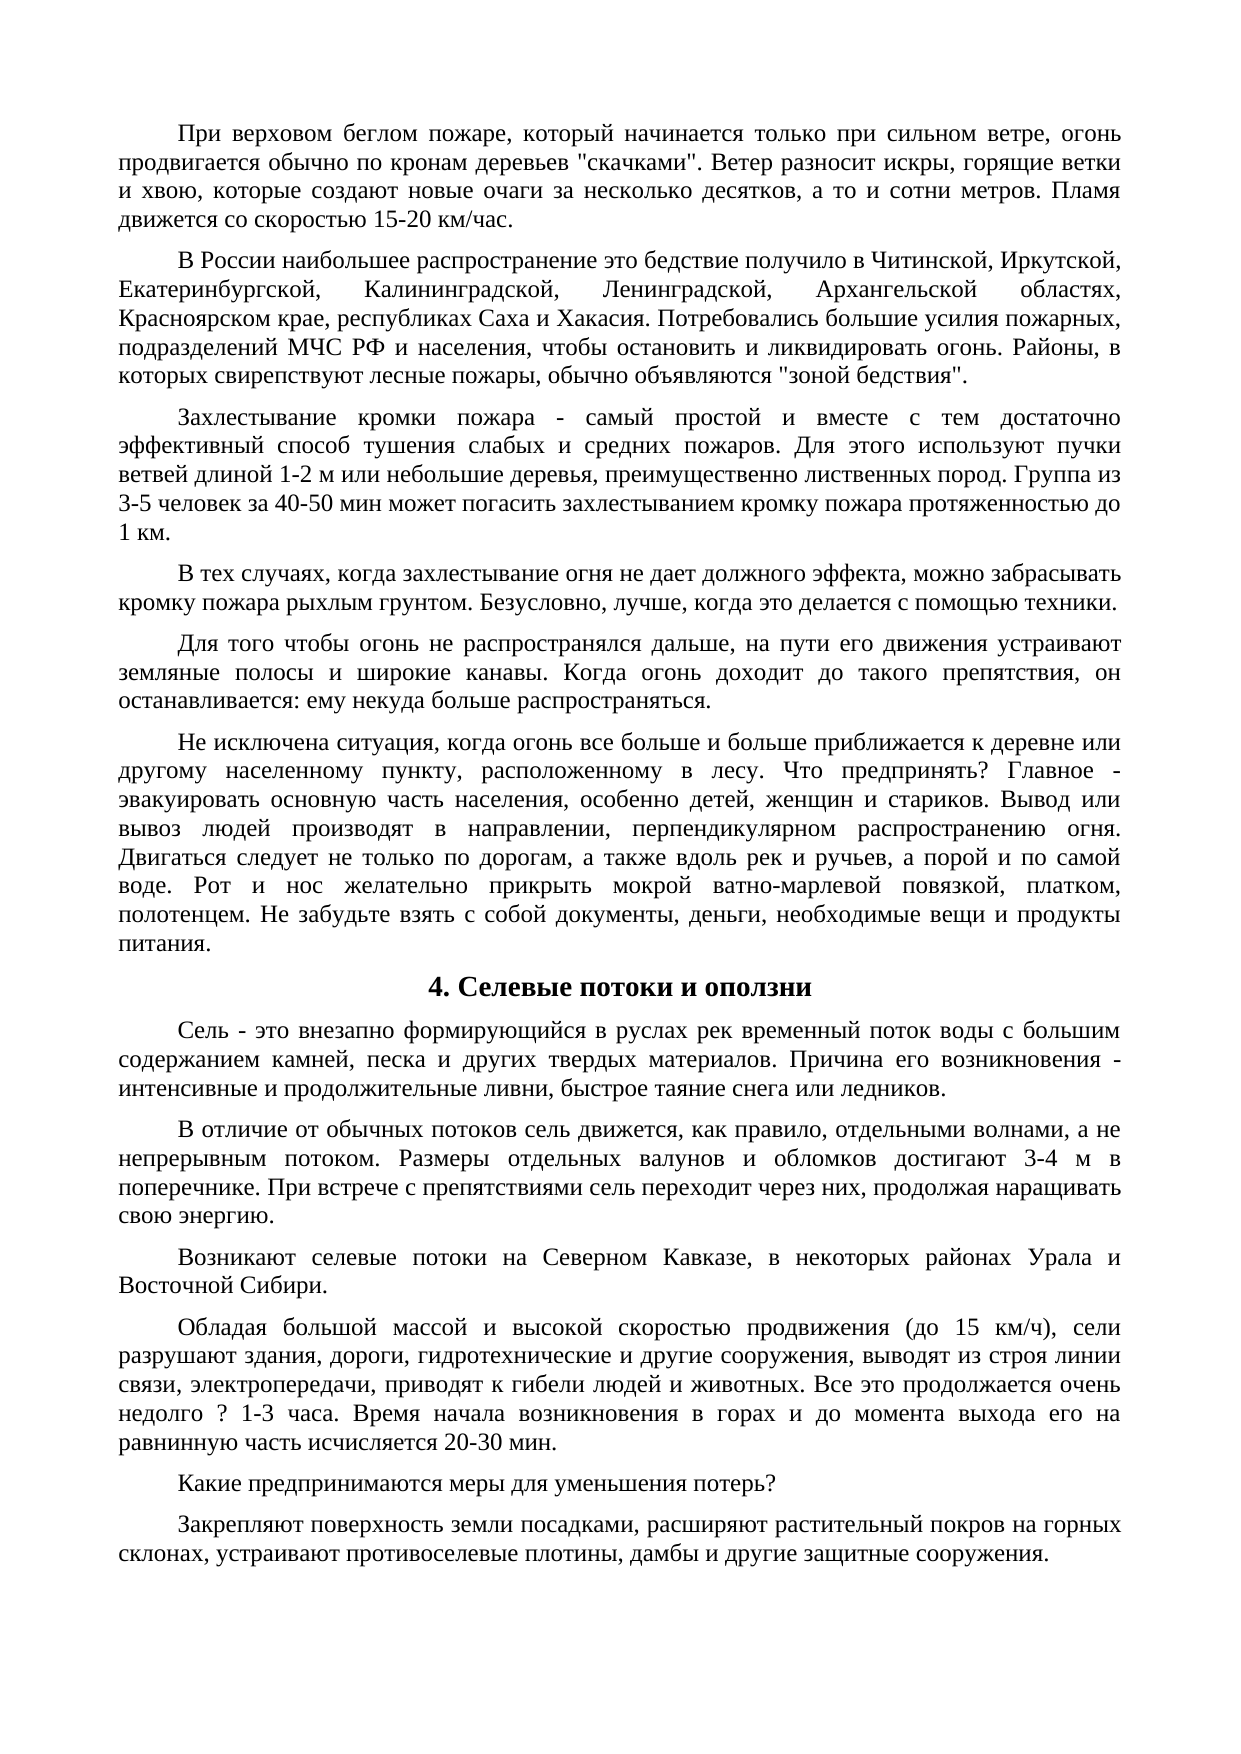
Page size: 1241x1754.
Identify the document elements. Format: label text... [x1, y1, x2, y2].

text В тех случаях, когда захлестывание огня не дает должного эффекта, можно забрасывать кромку пожара рыхлым грунтом. Безусловно, лучше, когда это делается с помощью техники. [118, 558, 1122, 616]
text В России наибольшее распространение это бедствие получило в Читинской, Иркутской, Екатеринбургской, Калининградской, Ленинградской, Архангельской областях, Красноярском крае, республиках Саха и Хакасия. Потребовались большие усилия пожарных, подразделений МЧС РФ и населения, чтобы остановить и ликвидировать огонь. Районы, в которых свирепствуют лесные пожары, обычно объявляются "зоной бедствия". [118, 246, 1122, 389]
text При верховом беглом пожаре, который начинается только при сильном ветре, огонь продвигается обычно по кронам деревьев "скачками". Ветер разносит искры, горящие ветки и хвою, которые создают новые очаги за несколько десятков, а то и сотни метров. Пламя движется со скоростью 15-20 км/час. [118, 118, 1122, 233]
text Возникают селевые потоки на Северном Кавказе, в некоторых районах Урала и Восточной Сибири. [118, 1242, 1122, 1299]
text В отличие от обычных потоков сель движется, как правило, отдельными волнами, а не непрерывным потоком. Размеры отдельных валунов и обломков достигают 3-4 м в поперечнике. При встрече с препятствиями сель переходит через них, продолжая наращивать свою энергию. [118, 1114, 1122, 1229]
text Закрепляют поверхность земли посадками, расширяют растительный покров на горных склонах, устраивают противоселевые плотины, дамбы и другие защитные сооружения. [118, 1509, 1122, 1567]
text Сель - это внезапно формирующийся в руслах рек временный поток воды с большим содержанием камней, песка и других твердых материалов. Причина его возникновения - интенсивные и продолжительные ливни, быстрое таяние снега или ледников. [118, 1015, 1122, 1102]
text Не исключена ситуация, когда огонь все больше и больше приближается к деревне или другому населенному пункту, расположенному в лесу. Что предпринять? Главное - эвакуировать основную часть населения, особенно детей, женщин и стариков. Вывод или вывоз людей производят в направлении, перпендикулярном распространению огня. Двигаться следует не только по дорогам, а также вдоль рек и ручьев, а порой и по самой воде. Рот и нос желательно прикрыть мокрой ватно-марлевой повязкой, платком, полотенцем. Не забудьте взять с собой документы, деньги, необходимые вещи и продукты питания. [118, 727, 1122, 957]
text Захлестывание кромки пожара - самый простой и вместе с тем достаточно эффективный способ тушения слабых и средних пожаров. Для этого используют пучки ветвей длиной 1-2 м или небольшие деревья, преимущественно лиственных пород. Группа из 3-5 человек за 40-50 мин может погасить захлестыванием кромку пожара протяженностью до 1 км. [118, 402, 1122, 546]
text Какие предпринимаются меры для уменьшения потерь? [118, 1468, 1122, 1497]
text Обладая большой массой и высокой скоростью продвижения (до 15 км/ч), сели разрушают здания, дороги, гидротехнические и другие сооружения, выводят из строя линии связи, электропередачи, приводят к гибели людей и животных. Все это продолжается очень недолго ? 1-3 часа. Время начала возникновения в горах и до момента выхода его на равнинную часть исчисляется 20-30 мин. [118, 1312, 1122, 1455]
text 4. Селевые потоки и оползни [118, 969, 1122, 1003]
text Для того чтобы огонь не распространялся дальше, на пути его движения устраивают земляные полосы и широкие канавы. Когда огонь доходит до такого препятствия, он останавливается: ему некуда больше распространяться. [118, 628, 1122, 714]
